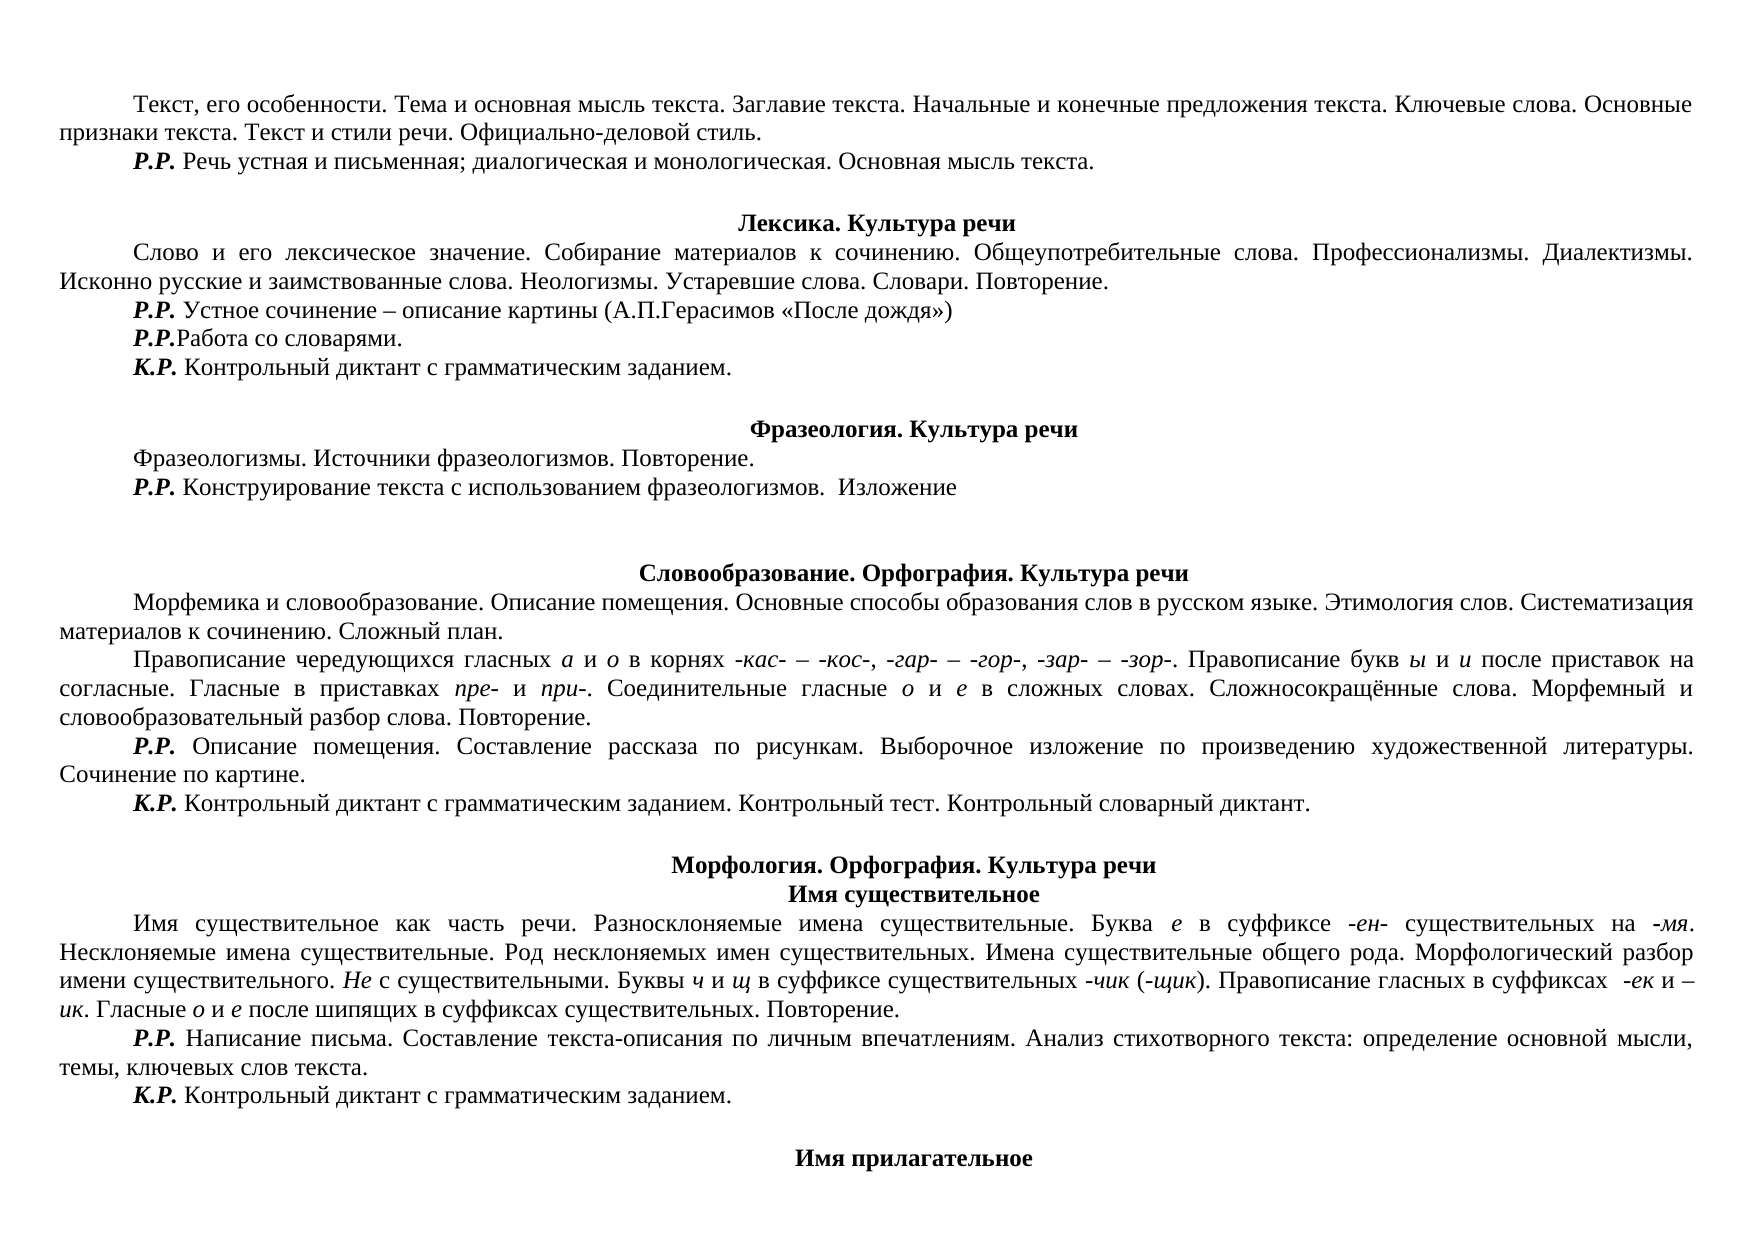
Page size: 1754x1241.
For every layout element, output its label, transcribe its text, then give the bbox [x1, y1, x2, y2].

text Морфология. Орфография. Культура речи [59, 851, 1695, 879]
text Лексика. Культура речи [59, 208, 1695, 237]
text Фразеология. Культура речи [59, 414, 1695, 443]
text К.Р. Контрольный диктант с грамматическим заданием. [59, 1081, 1695, 1109]
text Р.Р.Работа со словарями. [59, 323, 1695, 352]
text Р.Р. Конструирование текста с использованием фразеологизмов. Изложение [59, 472, 1695, 501]
text Имя прилагательное [59, 1143, 1695, 1172]
text Р.Р. Речь устная и письменная; диалогическая и монологическая. Основная мысль текста. [59, 146, 1695, 175]
text Морфемика и словообразование. Описание помещения. Основные способы образования слов в русском языке. Этимология слов. Систематизация материалов к сочинению. Сложный план. [59, 587, 1695, 644]
text Текст, его особенности. Тема и основная мысль текста. Заглавие текста. Начальные и конечные предложения текста. Ключевые слова. Основные признаки текста. Текст и стили речи. Официально-деловой стиль. [59, 89, 1695, 146]
text Р.Р. Описание помещения. Составление рассказа по рисункам. Выборочное изложение по произведению художественной литературы. Сочинение по картине. [59, 731, 1695, 788]
text Имя существительное [59, 879, 1695, 908]
text Слово и его лексическое значение. Собирание материалов к сочинению. Общеупотребительные слова. Профессионализмы. Диалектизмы. Исконно русские и заимствованные слова. Неологизмы. Устаревшие слова. Словари. Повторение. [59, 237, 1695, 295]
text Правописание чередующихся гласных а и о в корнях -кас- – -кос-, -гар- – -гор-, -зар- – -зор-. Правописание букв ы и и после приставок на согласные. Гласные в приставках пре- и при-. Соединительные гласные о и е в сложных словах. Сложносокращённые слова. Морфемный и словообразовательный разбор слова. Повторение. [59, 644, 1695, 731]
text Имя существительное как часть речи. Разносклоняемые имена существительные. Буква е в суффиксе -ен- существительных на -мя. Несклоняемые имена существительные. Род несклоняемых имен существительных. Имена существительные общего рода. Морфологический разбор имени существительного. Не с существительными. Буквы ч и щ в суффиксе существительных -чик (-щик). Правописание гласных в суффиксах -ек и –ик. Гласные о и е после шипящих в суффиксах существительных. Повторение. [59, 908, 1695, 1023]
text Р.Р. Написание письма. Составление текста-описания по личным впечатлениям. Анализ стихотворного текста: определение основной мысли, темы, ключевых слов текста. [59, 1023, 1695, 1081]
text К.Р. Контрольный диктант с грамматическим заданием. Контрольный тест. Контрольный словарный диктант. [59, 788, 1695, 817]
text Р.Р. Устное сочинение – описание картины (А.П.Герасимов «После дождя») [59, 295, 1695, 323]
text К.Р. Контрольный диктант с грамматическим заданием. [59, 352, 1695, 381]
text Словообразование. Орфография. Культура речи [59, 558, 1695, 587]
text Фразеологизмы. Источники фразеологизмов. Повторение. [59, 443, 1695, 472]
